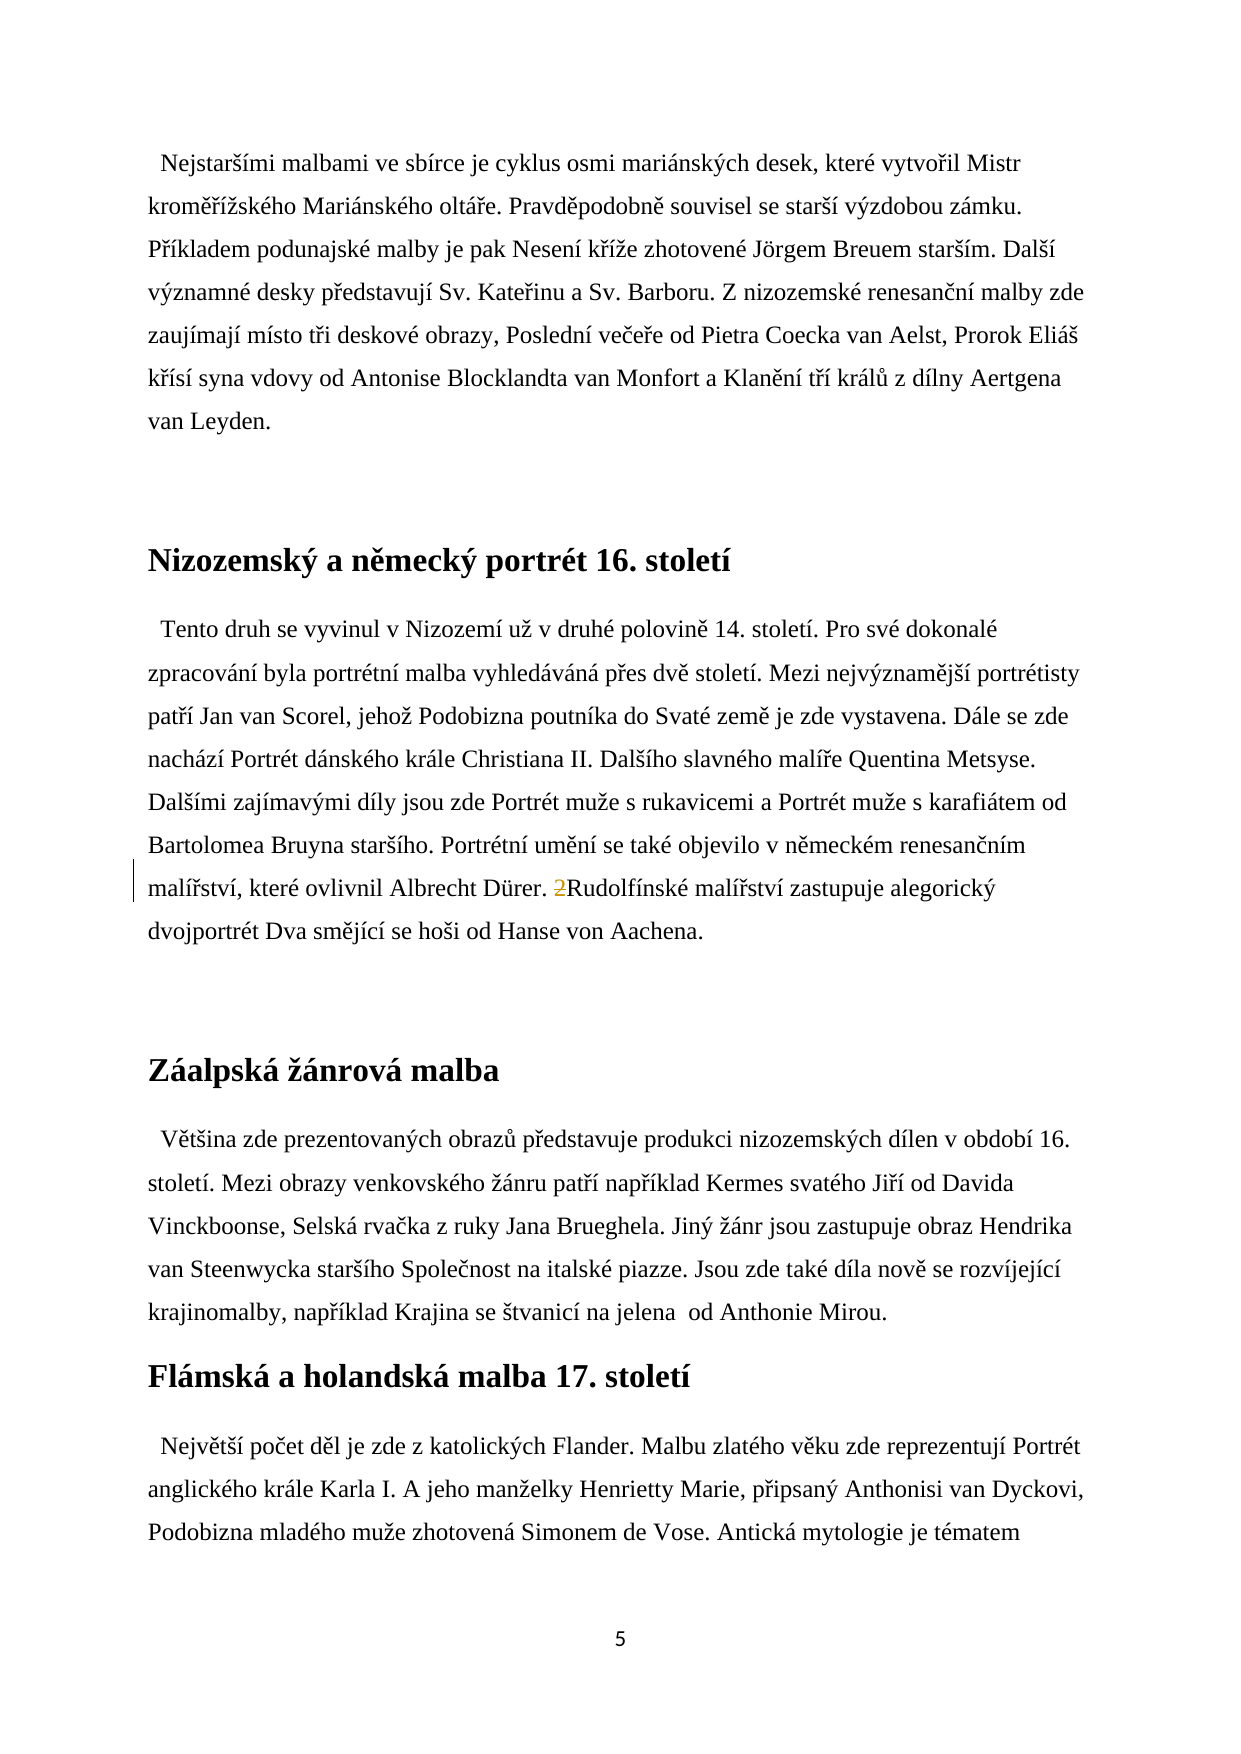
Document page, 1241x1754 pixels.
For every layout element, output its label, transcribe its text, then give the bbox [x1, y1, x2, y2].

text Tento druh se vyvinul v Nizozemí už v druhé polovině 14. století. Pro své dokonalé zpracování byla portrétní malba vyhledáváná přes dvě století. Mezi nejvýznamější portrétisty patří Jan van Scorel, jehož Podobizna poutníka do Svaté země je zde vystavena. Dále se zde nachází Portrét dánského krále Christiana II. Dalšího slavného malíře Quentina Metsyse. Dalšími zajímavými díly jsou zde Portrét muže s rukavicemi a Portrét muže s karafiátem od Bartolomea Bruyna staršího. Portrétní umění se také objevilo v německém renesančním malířství, které ovlivnil Albrecht Dürer. Rudolfínské malířství zastupuje alegorický dvojportrét Dva smějící se hoši od Hanse von Aachena. [148, 614, 1093, 945]
text Většina zde prezentovaných obrazů představuje produkci nizozemských dílen v období 16. století. Mezi obrazy venkovského žánru patří například Kermes svatého Jiří od Davida Vinckboonse, Selská rvačka z ruky Jana Brueghela. Jiný žánr jsou zastupuje obraz Hendrika van Steenwycka staršího Společnost na italské piazze. Jsou zde také díla nově se rozvíjející krajinomalby, například Krajina se štvanicí na jelena od Anthonie Mirou. [148, 1124, 1093, 1326]
text Nejstaršími malbami ve sbírce je cyklus osmi mariánských desek, které vytvořil Mistr kroměřížského Mariánského oltáře. Pravděpodobně souvisel se starší výzdobou zámku. Příkladem podunajské malby je pak Nesení kříže zhotovené Jörgem Breuem starším. Další významné desky představují Sv. Kateřinu a Sv. Barboru. Z nizozemské renesanční malby zde zaujímají místo tři deskové obrazy, Poslední večeře od Pietra Coecka van Aelst, Prorok Eliáš křísí syna vdovy od Antonise Blocklandta van Monfort a Klanění tří králů z dílny Aertgena van Leyden. [148, 148, 1093, 435]
text Záalpská žánrová malba [148, 1050, 1093, 1089]
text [148, 1431, 1093, 1546]
text Nizozemský a německý portrét 16. století [148, 540, 1093, 579]
text Flámská a holandská malba 17. století [148, 1357, 1093, 1395]
